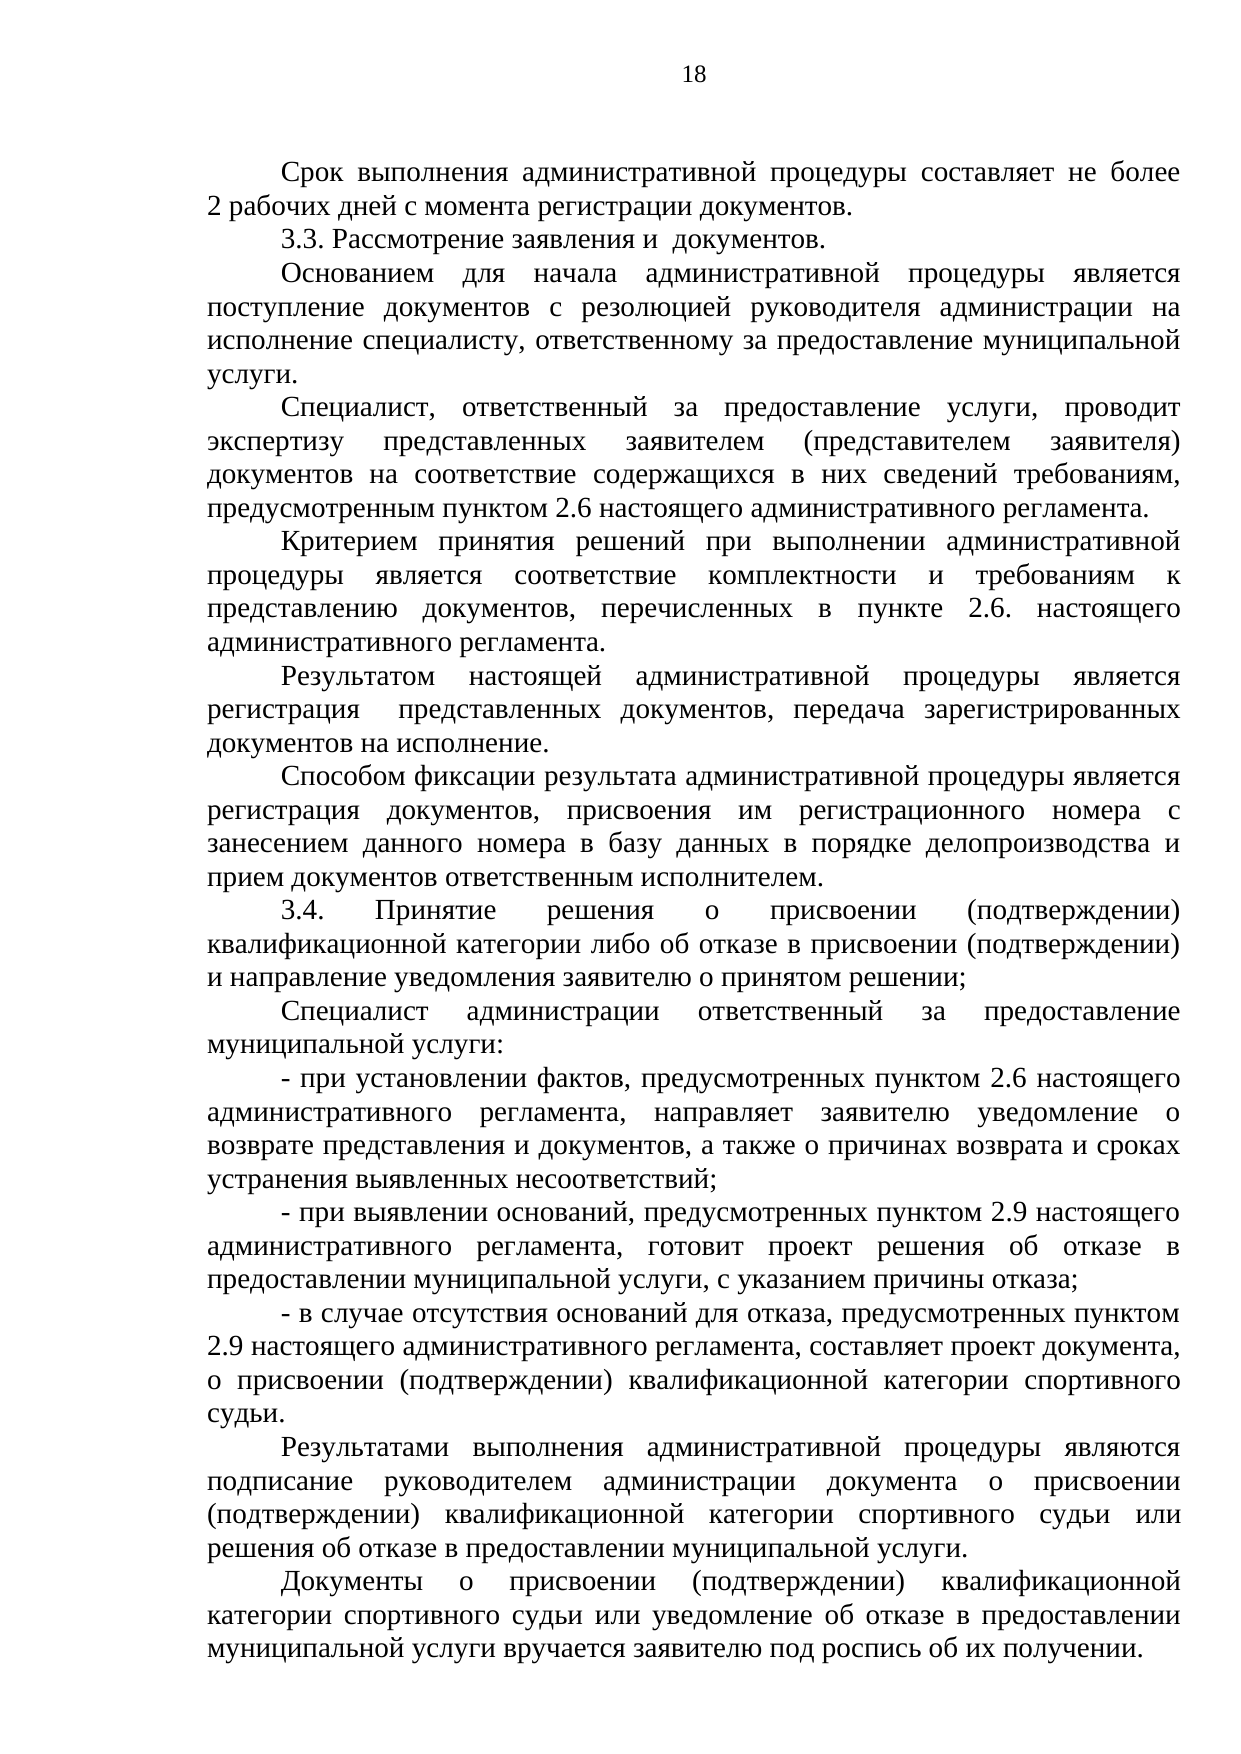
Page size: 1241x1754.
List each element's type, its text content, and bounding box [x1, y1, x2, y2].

text Специалист администрации ответственный за предоставление муниципальной услуги: [207, 993, 1181, 1060]
text Документы о присвоении (подтверждении) квалификационной категории спортивного судьи или уведомление об отказе в предоставлении муниципальной услуги вручается заявителю под роспись об их получении. [207, 1563, 1181, 1664]
text - при выявлении оснований, предусмотренных пунктом 2.9 настоящего административного регламента, готовит проект решения об отказе в предоставлении муниципальной услуги, с указанием причины отказа; [207, 1194, 1181, 1295]
text Способом фиксации результата административной процедуры является регистрация документов, присвоения им регистрационного номера с занесением данного номера в базу данных в порядке делопроизводства и прием документов ответственным исполнителем. [207, 758, 1181, 892]
text - в случае отсутствия оснований для отказа, предусмотренных пунктом 2.9 настоящего административного регламента, составляет проект документа, о присвоении (подтверждении) квалификационной категории спортивного судьи. [207, 1295, 1181, 1429]
text Срок выполнения административной процедуры составляет не более 2 рабочих дней с момента регистрации документов. [207, 154, 1181, 222]
text Основанием для начала административной процедуры является поступление документов с резолюцией руководителя администрации на исполнение специалисту, ответственному за предоставление муниципальной услуги. [207, 255, 1181, 389]
text 3.3. Рассмотрение заявления и документов. [207, 222, 1181, 255]
text Результатом настоящей административной процедуры является регистрация представленных документов, передача зарегистрированных документов на исполнение. [207, 658, 1181, 758]
text 3.4. Принятие решения о присвоении (подтверждении) квалификационной категории либо об отказе в присвоении (подтверждении) и направление уведомления заявителю о принятом решении; [207, 892, 1181, 993]
text Специалист, ответственный за предоставление услуги, проводит экспертизу представленных заявителем (представителем заявителя) документов на соответствие содержащихся в них сведений требованиям, предусмотренным пунктом 2.6 настоящего административного регламента. [207, 389, 1181, 523]
text Критерием принятия решений при выполнении административной процедуры является соответствие комплектности и требованиям к представлению документов, перечисленных в пункте 2.6. настоящего административного регламента. [207, 523, 1181, 658]
text - при установлении фактов, предусмотренных пунктом 2.6 настоящего административного регламента, направляет заявителю уведомление о возврате представления и документов, а также о причинах возврата и сроках устранения выявленных несоответствий; [207, 1060, 1181, 1194]
text Результатами выполнения административной процедуры являются подписание руководителем администрации документа о присвоении (подтверждении) квалификационной категории спортивного судьи или решения об отказе в предоставлении муниципальной услуги. [207, 1429, 1181, 1563]
